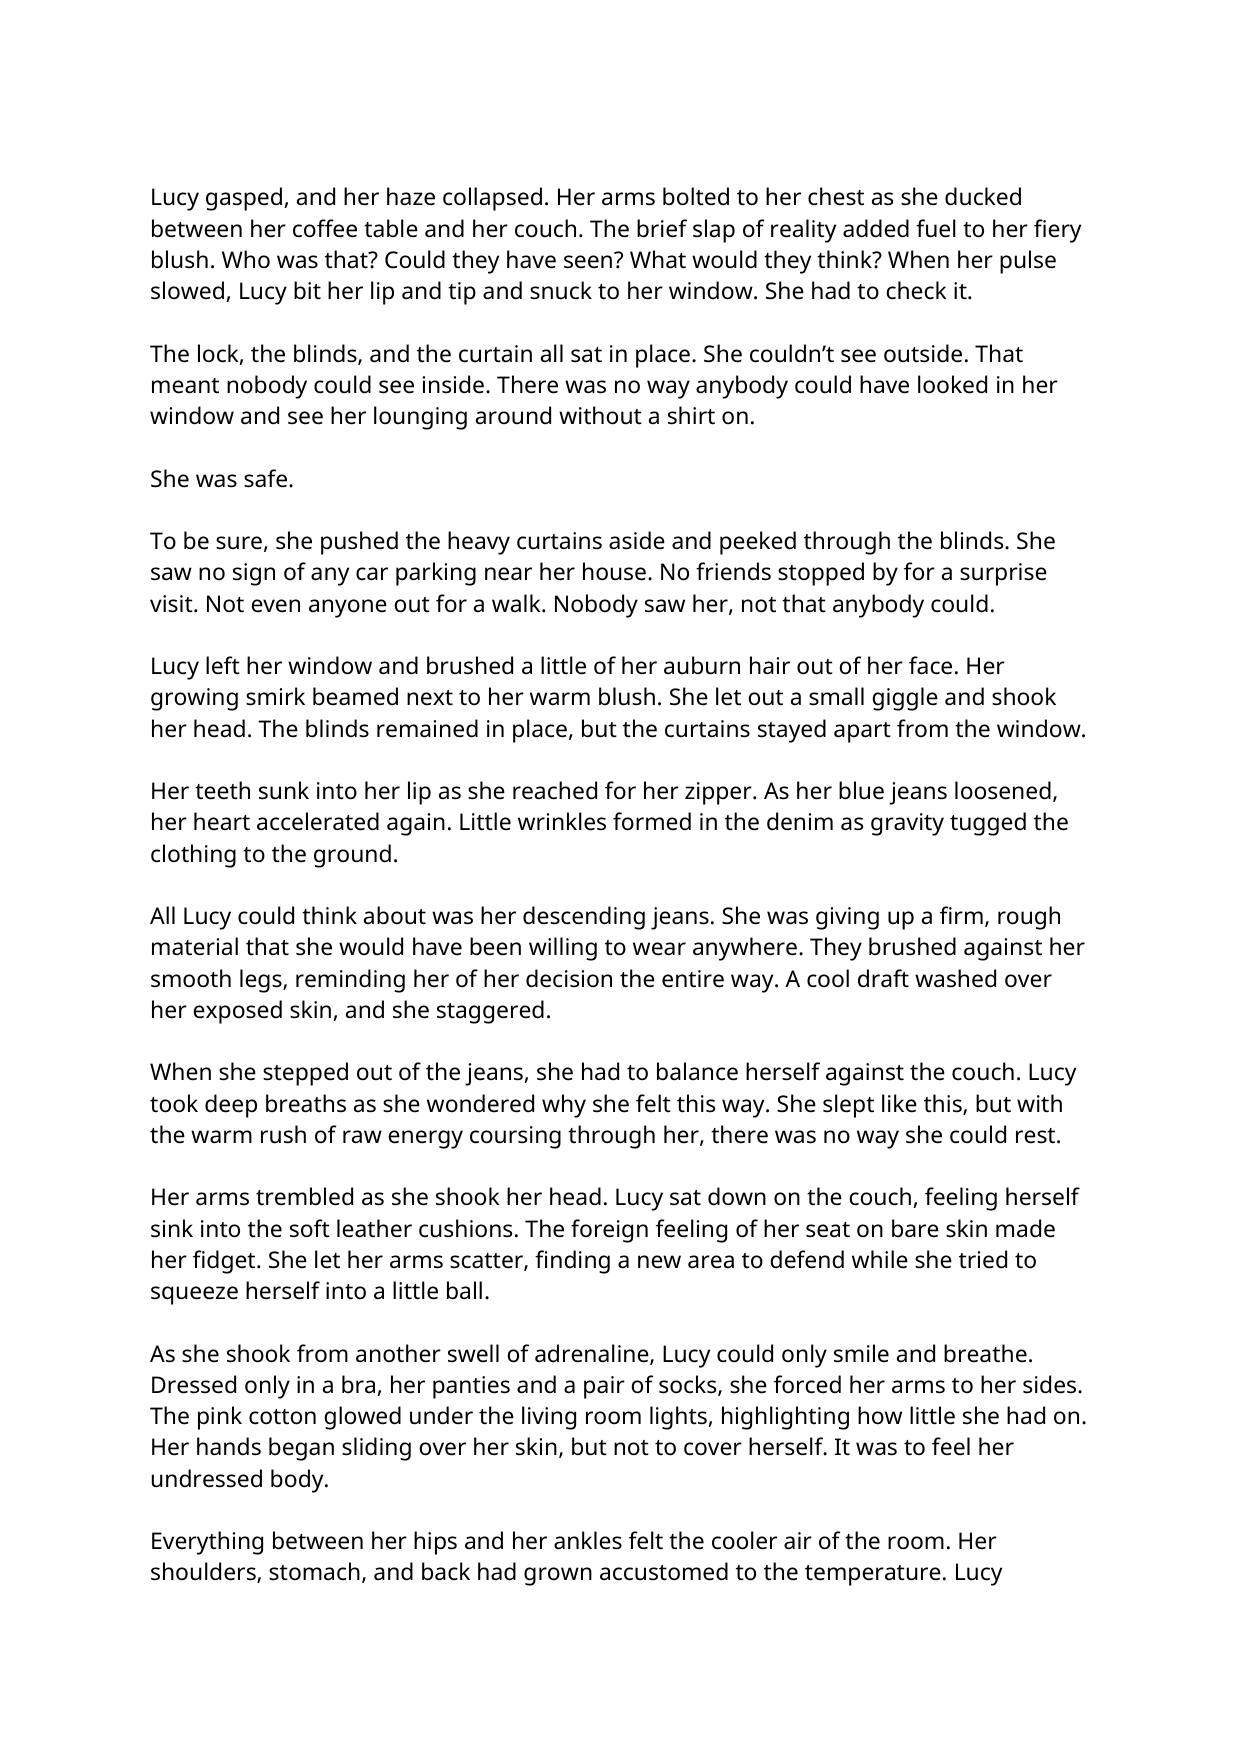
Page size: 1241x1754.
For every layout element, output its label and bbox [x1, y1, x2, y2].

text [150, 150, 1090, 1587]
